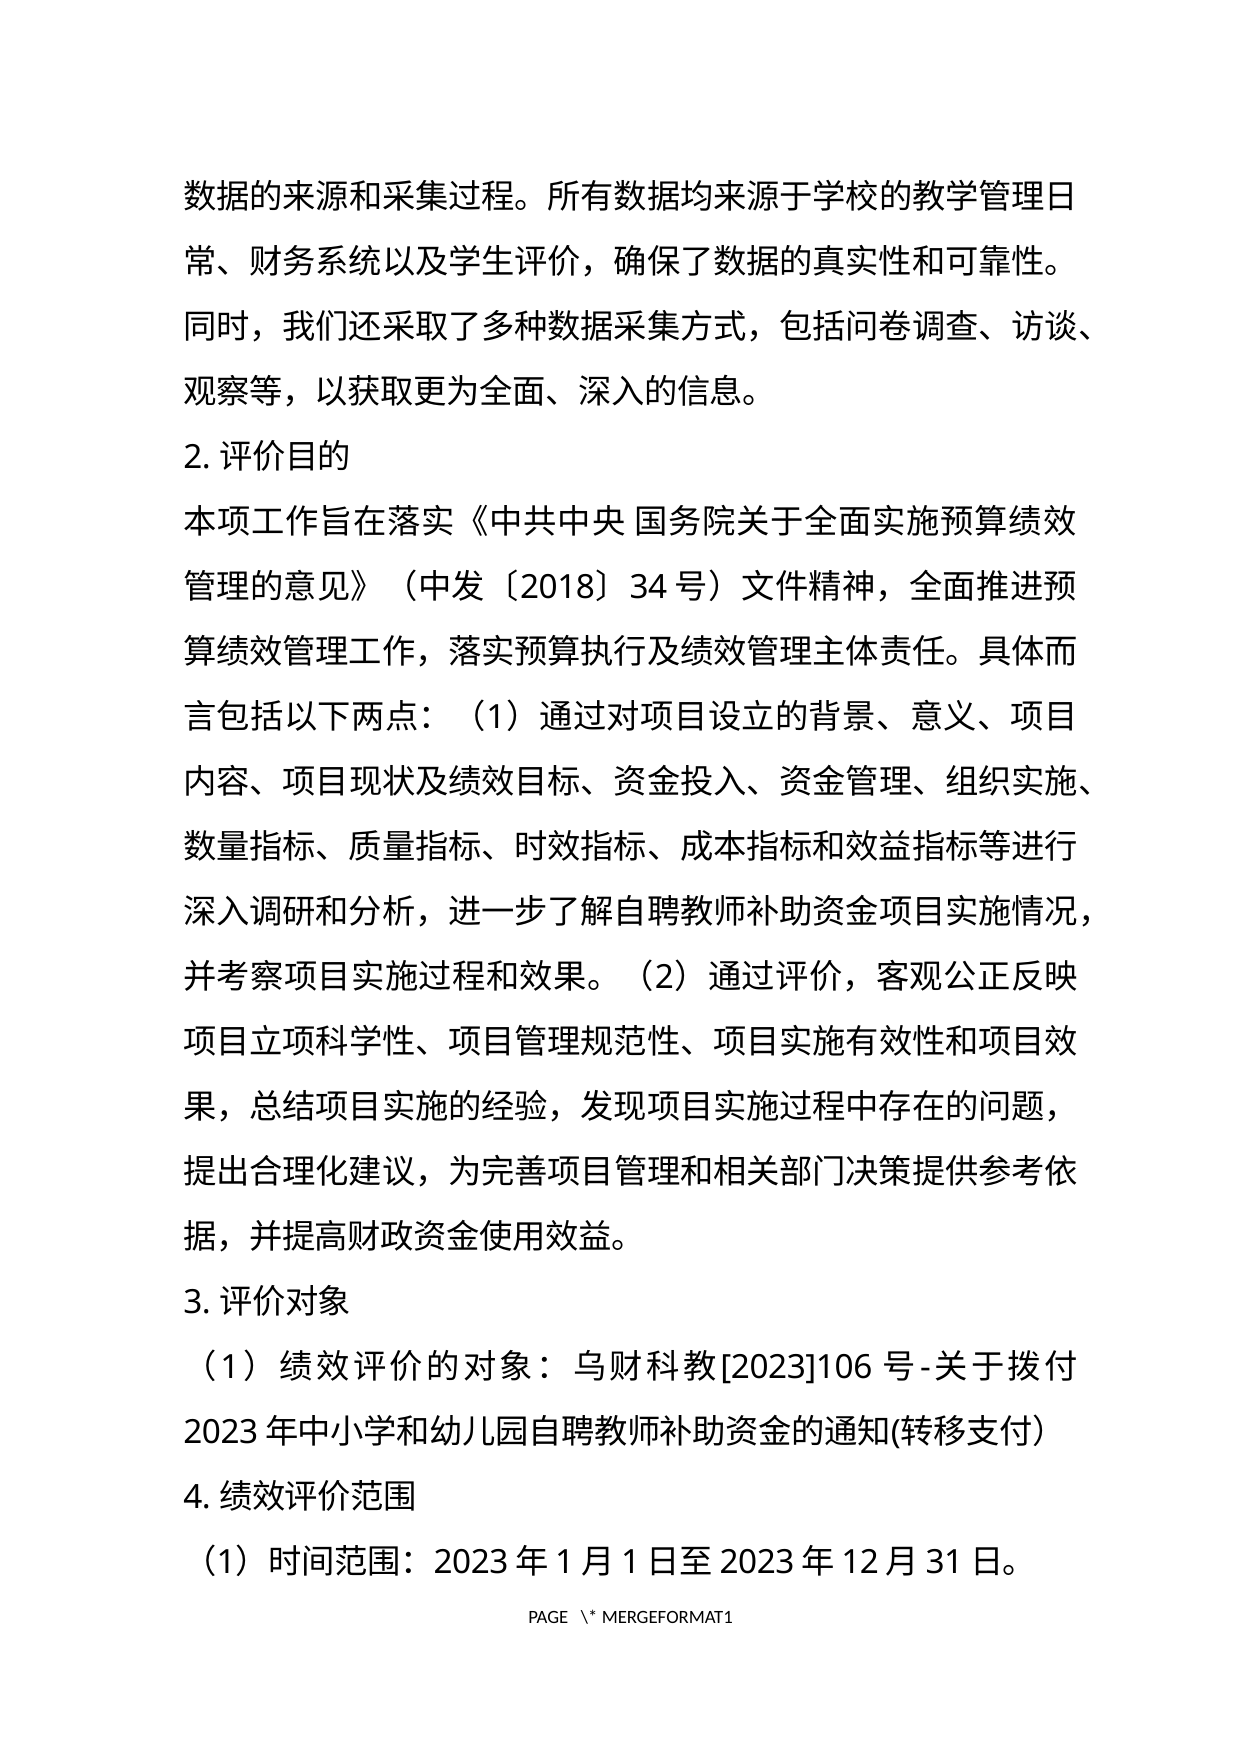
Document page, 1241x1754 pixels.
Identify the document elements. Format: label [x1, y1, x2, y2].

text [183, 162, 1078, 1592]
